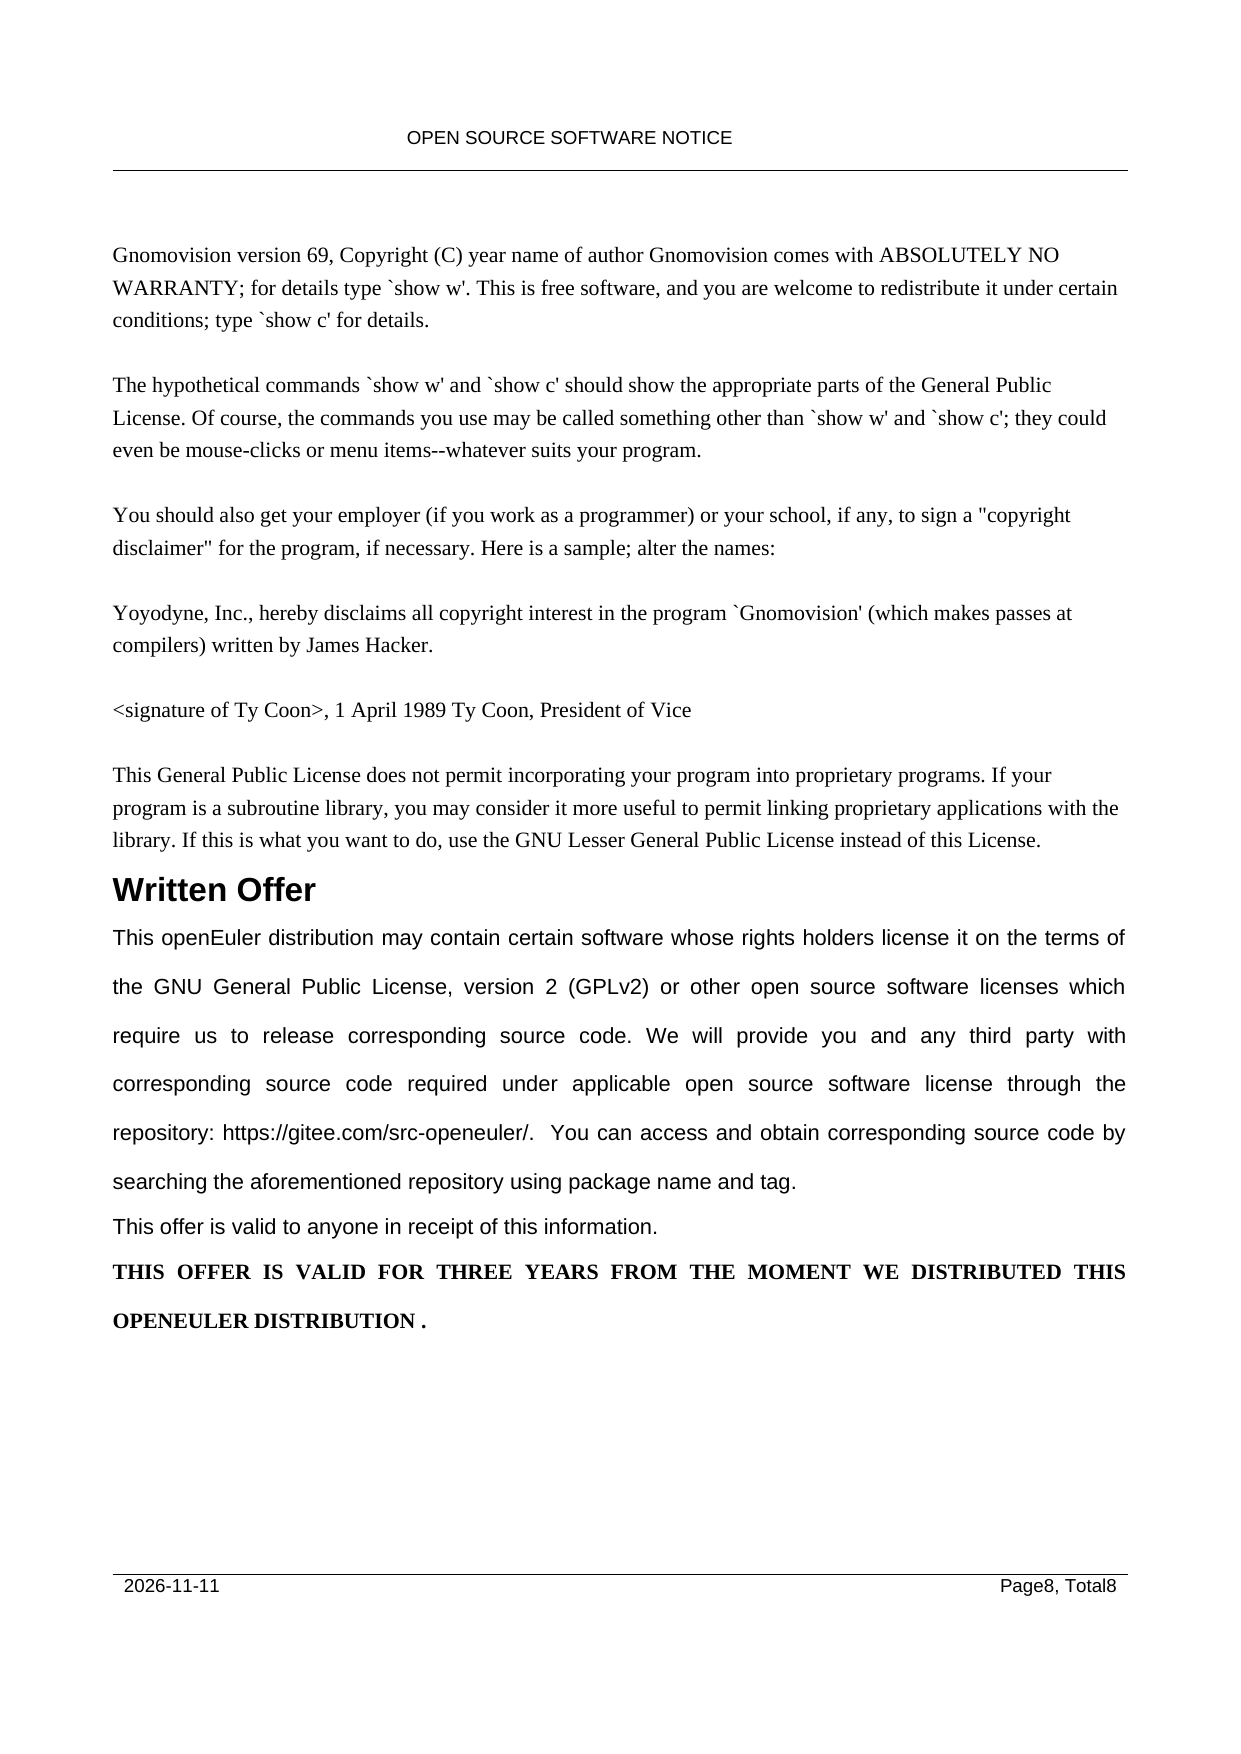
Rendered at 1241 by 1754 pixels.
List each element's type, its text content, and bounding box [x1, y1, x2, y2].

text Written Offer [112, 856, 1128, 921]
text This openEuler distribution may contain certain software whose rights holders license it on the terms of the GNU General Public License, version 2 (GPLv2) or other open source software licenses which require us to release corresponding source code. We will provide you and any third party with corresponding source code required under applicable open source software license through the repository: https://gitee.com/src-openeuler/. You can access and obtain corresponding source code by searching the aforementioned repository using package name and tag. [112, 921, 1128, 1198]
text This offer is valid to anyone in receipt of this information. [112, 1210, 1128, 1243]
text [112, 206, 1128, 856]
text THIS OFFER IS VALID FOR THREE YEARS FROM THE MOMENT WE DISTRIBUTED THIS OPENEULER DISTRIBUTION . [112, 1255, 1128, 1337]
